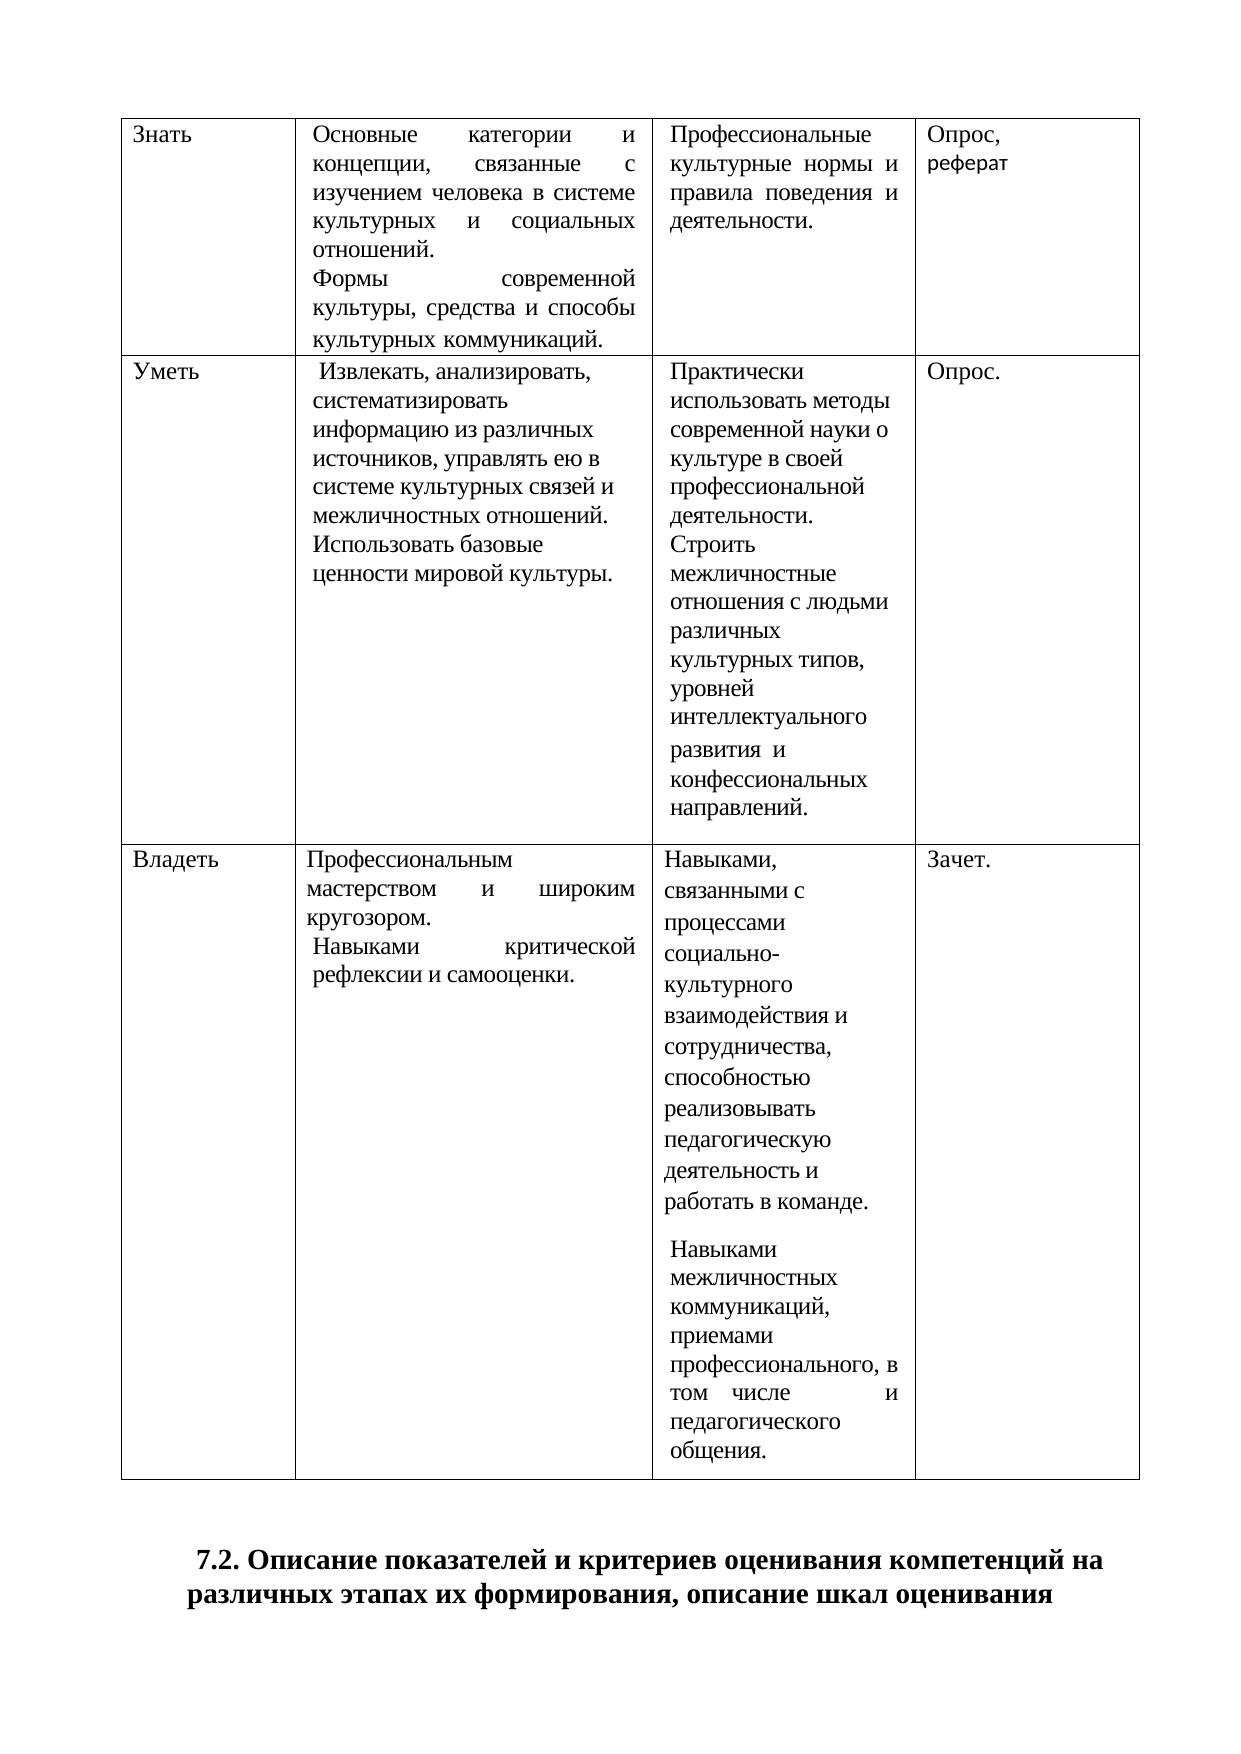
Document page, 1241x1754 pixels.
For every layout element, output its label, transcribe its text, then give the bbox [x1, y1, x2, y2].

table_cell Уметь [122, 356, 295, 843]
table_cell Навыками, связанными с процессами социально-культурного взаимодействия и сотрудничества, способностью реализовывать педагогическую деятельность и работать в команде. Навыками межличностных коммуникаций, приемами профессионального, в том числе и педагогического общения. [653, 845, 915, 1479]
table_cell Опрос, реферат [916, 119, 1139, 355]
text 7.2. Описание показателей и критериев оценивания компетенций на различных этапах их формирования, описание шкал оценивания [118, 1542, 1122, 1609]
table_cell Практически использовать методы современной науки о культуре в своей профессиональной деятельности. Строить межличностные отношения с людьми различных культурных типов, уровней интеллектуального развития и конфессиональных направлений. [653, 356, 915, 843]
table_cell Профессиональные культурные нормы и правила поведения и деятельности. [653, 119, 915, 355]
table_cell Знать [122, 119, 295, 355]
table_cell Профессиональным мастерством и широким кругозором. Навыками критической рефлексии и самооценки. [296, 845, 652, 1479]
table_cell Зачет. [916, 845, 1139, 1479]
table_cell Основные категории и концепции, связанные с изучением человека в системе культурных и социальных отношений. Формы современной культуры, средства и способы культурных коммуникаций. [296, 119, 652, 355]
table_cell Опрос. [916, 356, 1139, 843]
table_cell Извлекать, анализировать, систематизировать информацию из различных источников, управлять ею в системе культурных связей и межличностных отношений. Использовать базовые ценности мировой культуры. [296, 356, 652, 843]
table_cell Владеть [122, 845, 295, 1479]
